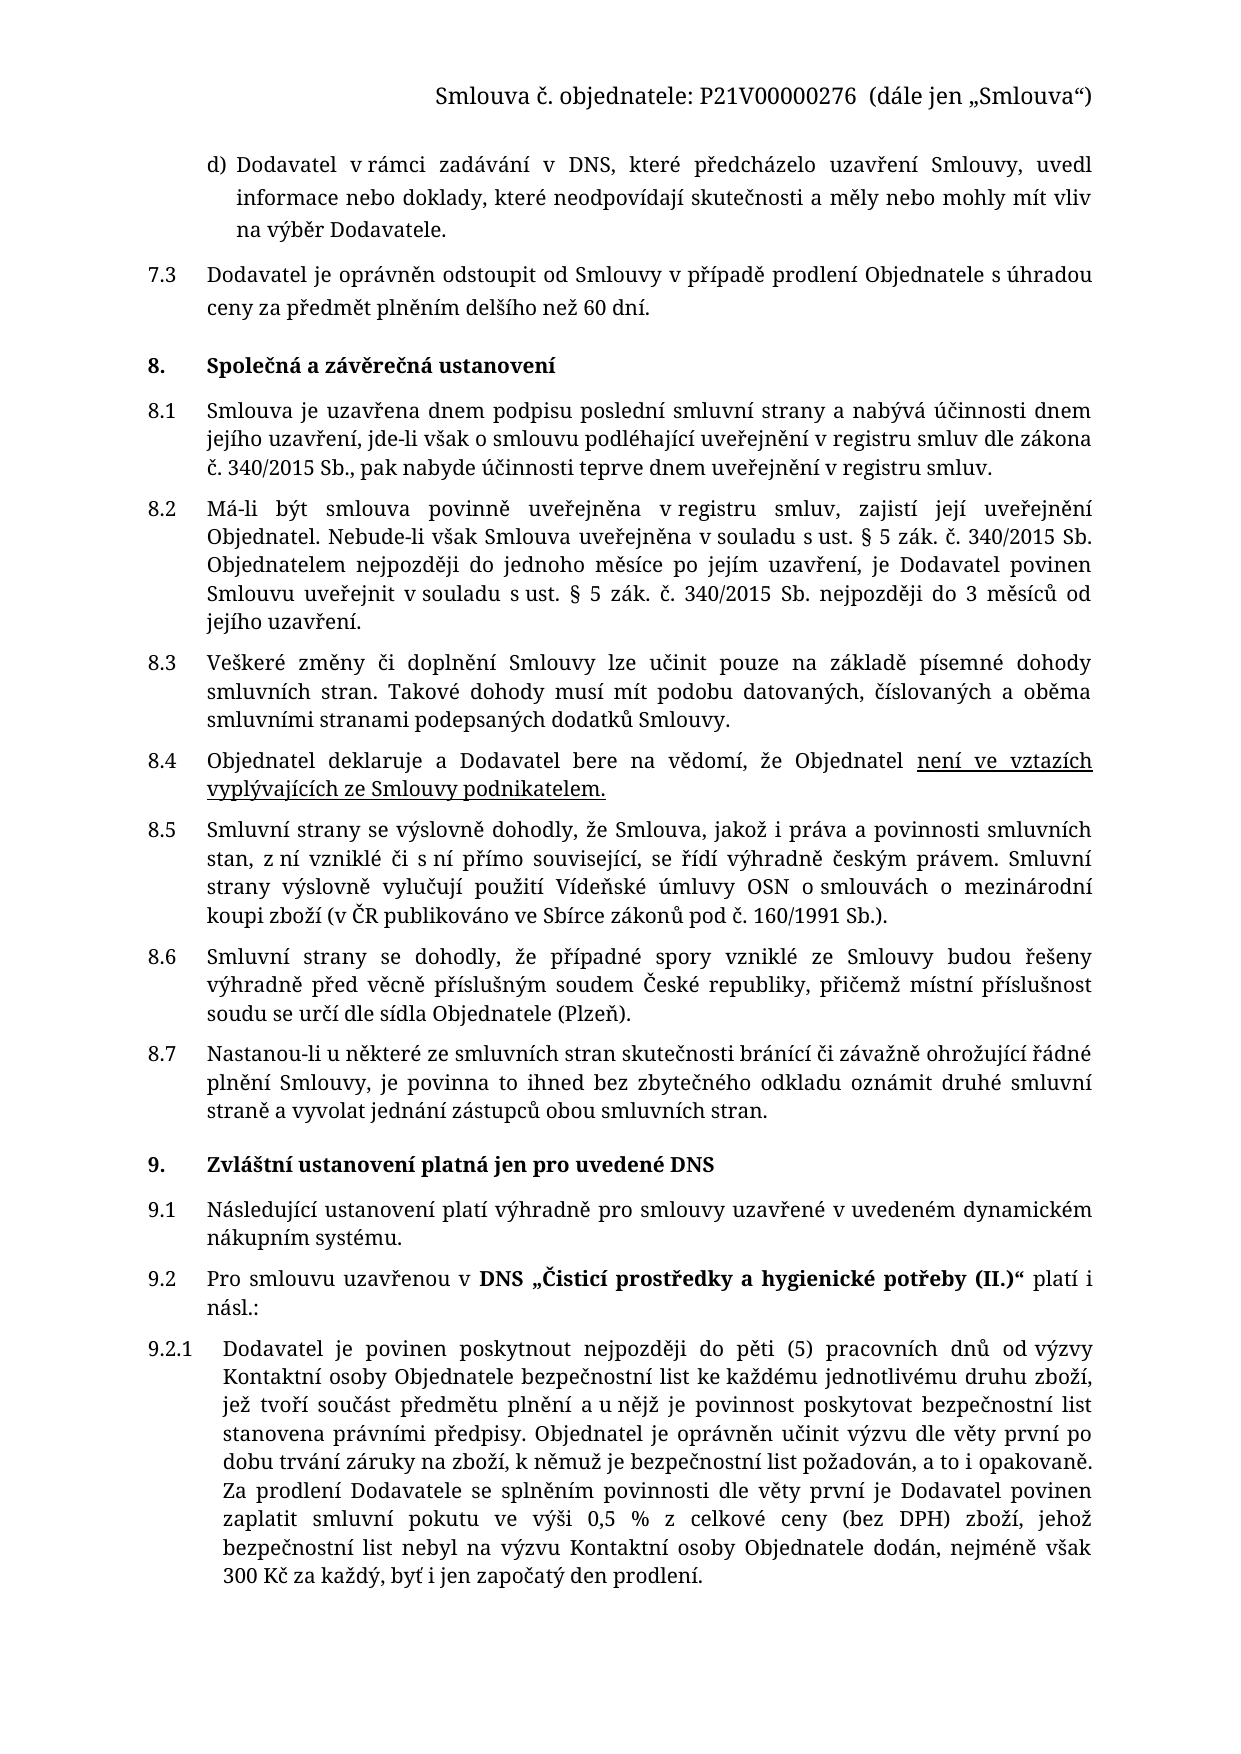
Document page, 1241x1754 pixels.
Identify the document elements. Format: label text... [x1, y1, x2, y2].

list Smlouva je uzavřena dnem podpisu poslední smluvní strany a nabývá účinnosti dnem jejího uzavření, jde-li však o smlouvu podléhající uveřejnění v registru smluv dle zákona č. 340/2015 Sb., pak nabyde účinnosti teprve dnem uveřejnění v registru smluv. [148, 396, 1093, 481]
list Dodavatel je povinen poskytnout nejpozději do pěti (5) pracovních dnů od výzvy Kontaktní osoby Objednatele bezpečnostní list ke každému jednotlivému druhu zboží, jež tvoří součást předmětu plnění a u nějž je povinnost poskytovat bezpečnostní list stanovena právními předpisy. Objednatel je oprávněn učinit výzvu dle věty první po dobu trvání záruky na zboží, k němuž je bezpečnostní list požadován, a to i opakovaně. Za prodlení Dodavatele se splněním povinnosti dle věty první je Dodavatel povinen zaplatit smluvní pokutu ve výši 0,5 % z celkové ceny (bez DPH) zboží, jehož bezpečnostní list nebyl na výzvu Kontaktní osoby Objednatele dodán, nejméně však 300 Kč za každý, byť i jen započatý den prodlení. [148, 1334, 1093, 1590]
list Má-li být smlouva povinně uveřejněna v registru smluv, zajistí její uveřejnění Objednatel. Nebude-li však Smlouva uveřejněna v souladu s ust. § 5 zák. č. 340/2015 Sb. Objednatelem nejpozději do jednoho měsíce po jejím uzavření, je Dodavatel povinen Smlouvu uveřejnit v souladu s ust. § 5 zák. č. 340/2015 Sb. nejpozději do 3 měsíců od jejího uzavření. [148, 494, 1093, 636]
list Dodavatel je oprávněn odstoupit od Smlouvy v případě prodlení Objednatele s úhradou ceny za předmět plněním delšího než 60 dní. [148, 261, 1093, 322]
list Společná a závěrečná ustanovení [148, 351, 1093, 379]
list Zvláštní ustanovení platná jen pro uvedené DNS [148, 1150, 1093, 1178]
list Objednatel deklaruje a Dodavatel bere na vědomí, že Objednatel není ve vztazích vyplývajících ze Smlouvy podnikatelem. [148, 746, 1093, 803]
list Dodavatel v rámci zadávání v DNS, které předcházelo uzavření Smlouvy, uvedl informace nebo doklady, které neodpovídají skutečnosti a měly nebo mohly mít vliv na výběr Dodavatele. [207, 150, 1093, 244]
list Následující ustanovení platí výhradně pro smlouvy uzavřené v uvedeném dynamickém nákupním systému. [148, 1195, 1093, 1252]
list Smluvní strany se dohodly, že případné spory vzniklé ze Smlouvy budou řešeny výhradně před věcně příslušným soudem České republiky, přičemž místní příslušnost soudu se určí dle sídla Objednatele (Plzeň). [148, 942, 1093, 1027]
list Nastanou-li u některé ze smluvních stran skutečnosti bránící či závažně ohrožující řádné plnění Smlouvy, je povinna to ihned bez zbytečného odkladu oznámit druhé smluvní straně a vyvolat jednání zástupců obou smluvních stran. [148, 1039, 1093, 1125]
list Veškeré změny či doplnění Smlouvy lze učinit pouze na základě písemné dohody smluvních stran. Takové dohody musí mít podobu datovaných, číslovaných a oběma smluvními stranami podepsaných dodatků Smlouvy. [148, 648, 1093, 734]
list Smluvní strany se výslovně dohodly, že Smlouva, jakož i práva a povinnosti smluvních stan, z ní vzniklé či s ní přímo související, se řídí výhradně českým právem. Smluvní strany výslovně vylučují použití Vídeňské úmluvy OSN o smlouvách o mezinárodní koupi zboží (v ČR publikováno ve Sbírce zákonů pod č. 160/1991 Sb.). [148, 816, 1093, 929]
list Pro smlouvu uzavřenou v DNS „Čisticí prostředky a hygienické potřeby (II.)“ platí i násl.: [148, 1264, 1093, 1321]
